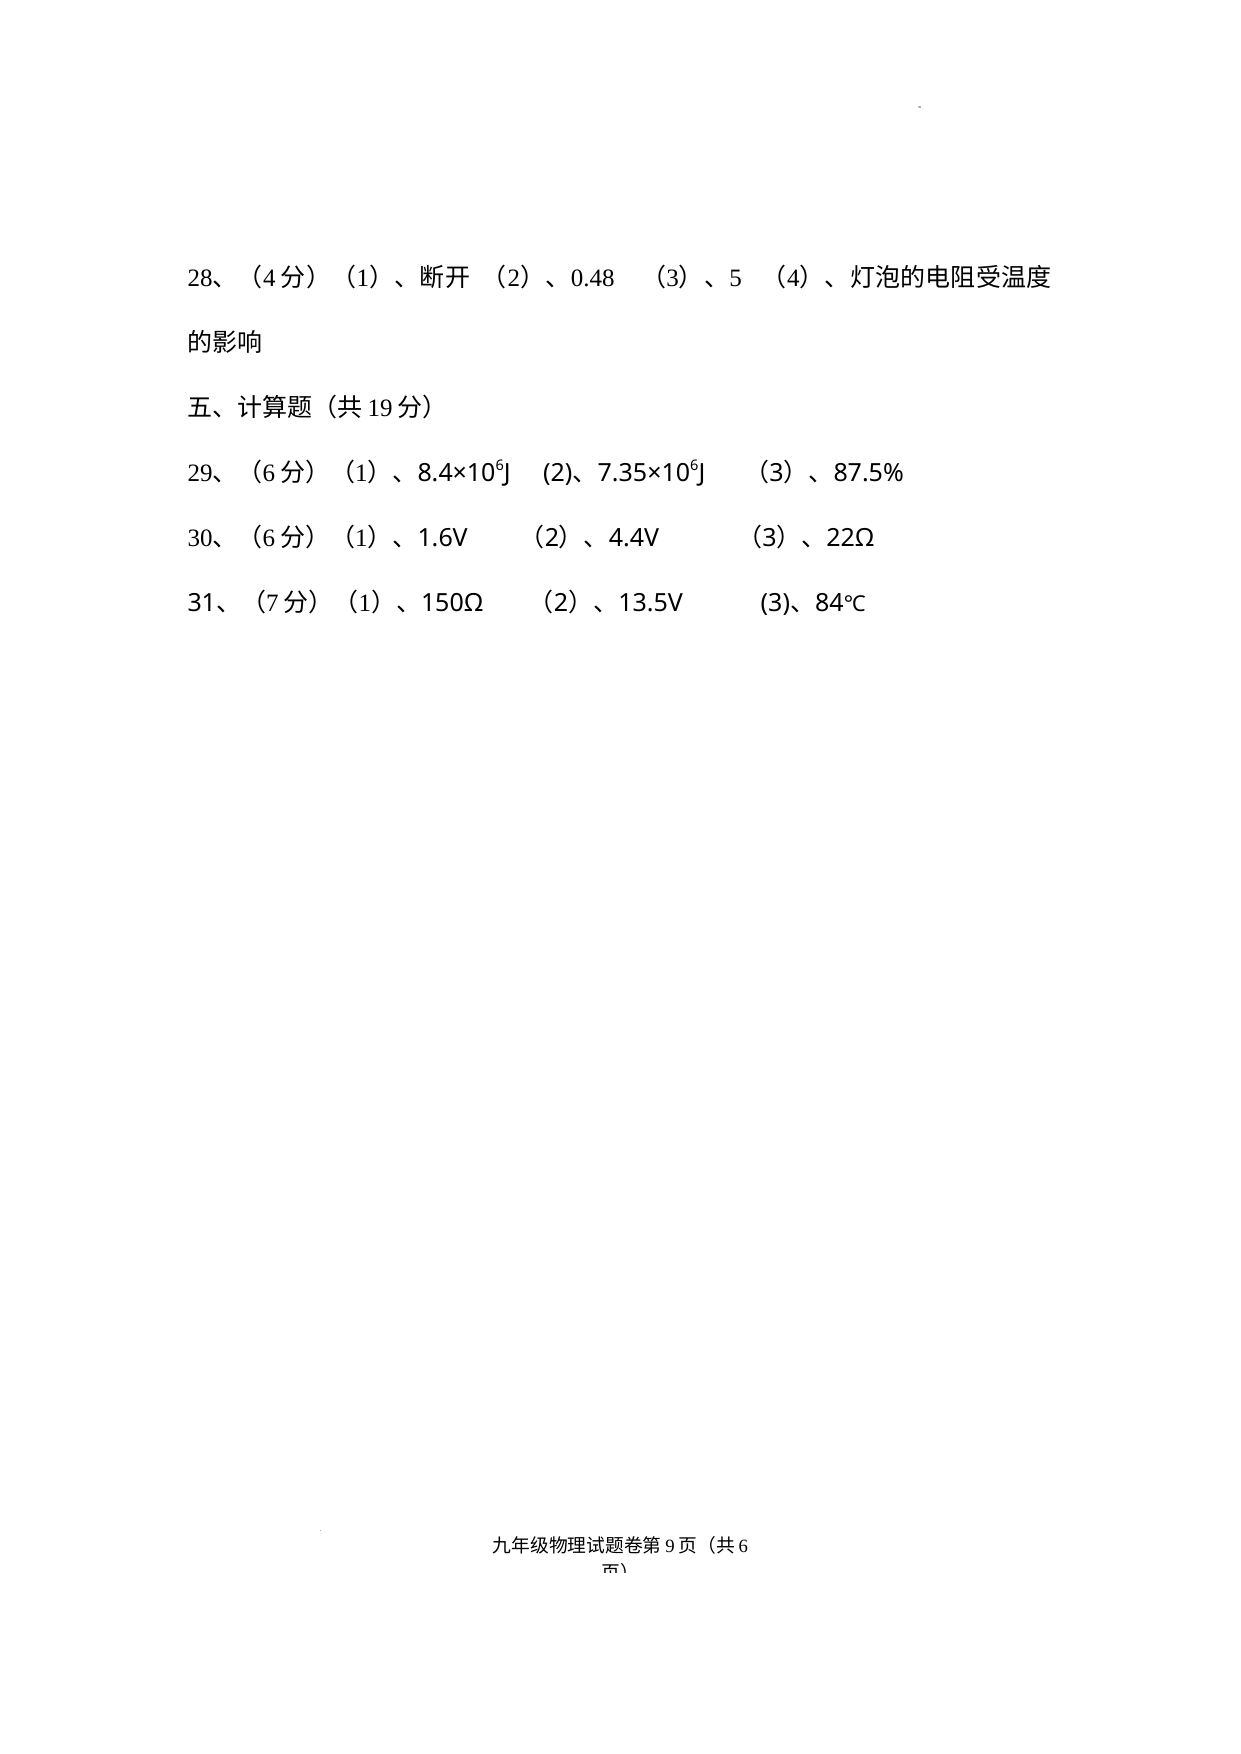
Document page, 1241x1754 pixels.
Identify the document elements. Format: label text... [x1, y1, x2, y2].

text 28、（4分）（1）、断开 （2）、0.48 （3）、5 （4）、灯泡的电阻受温度的影响 [187, 243, 1053, 373]
text 29、（6分）（1）、8.4×106J (2)、7.35×106J （3）、87.5% [187, 438, 1053, 503]
text 31、（7分）（1）、150Ω （2）、13.5V (3)、84℃ [187, 568, 1053, 633]
text 30、（6分）（1）、1.6V （2）、4.4V （3）、22Ω [187, 503, 1053, 568]
text 五、计算题（共19分） [187, 373, 1053, 438]
